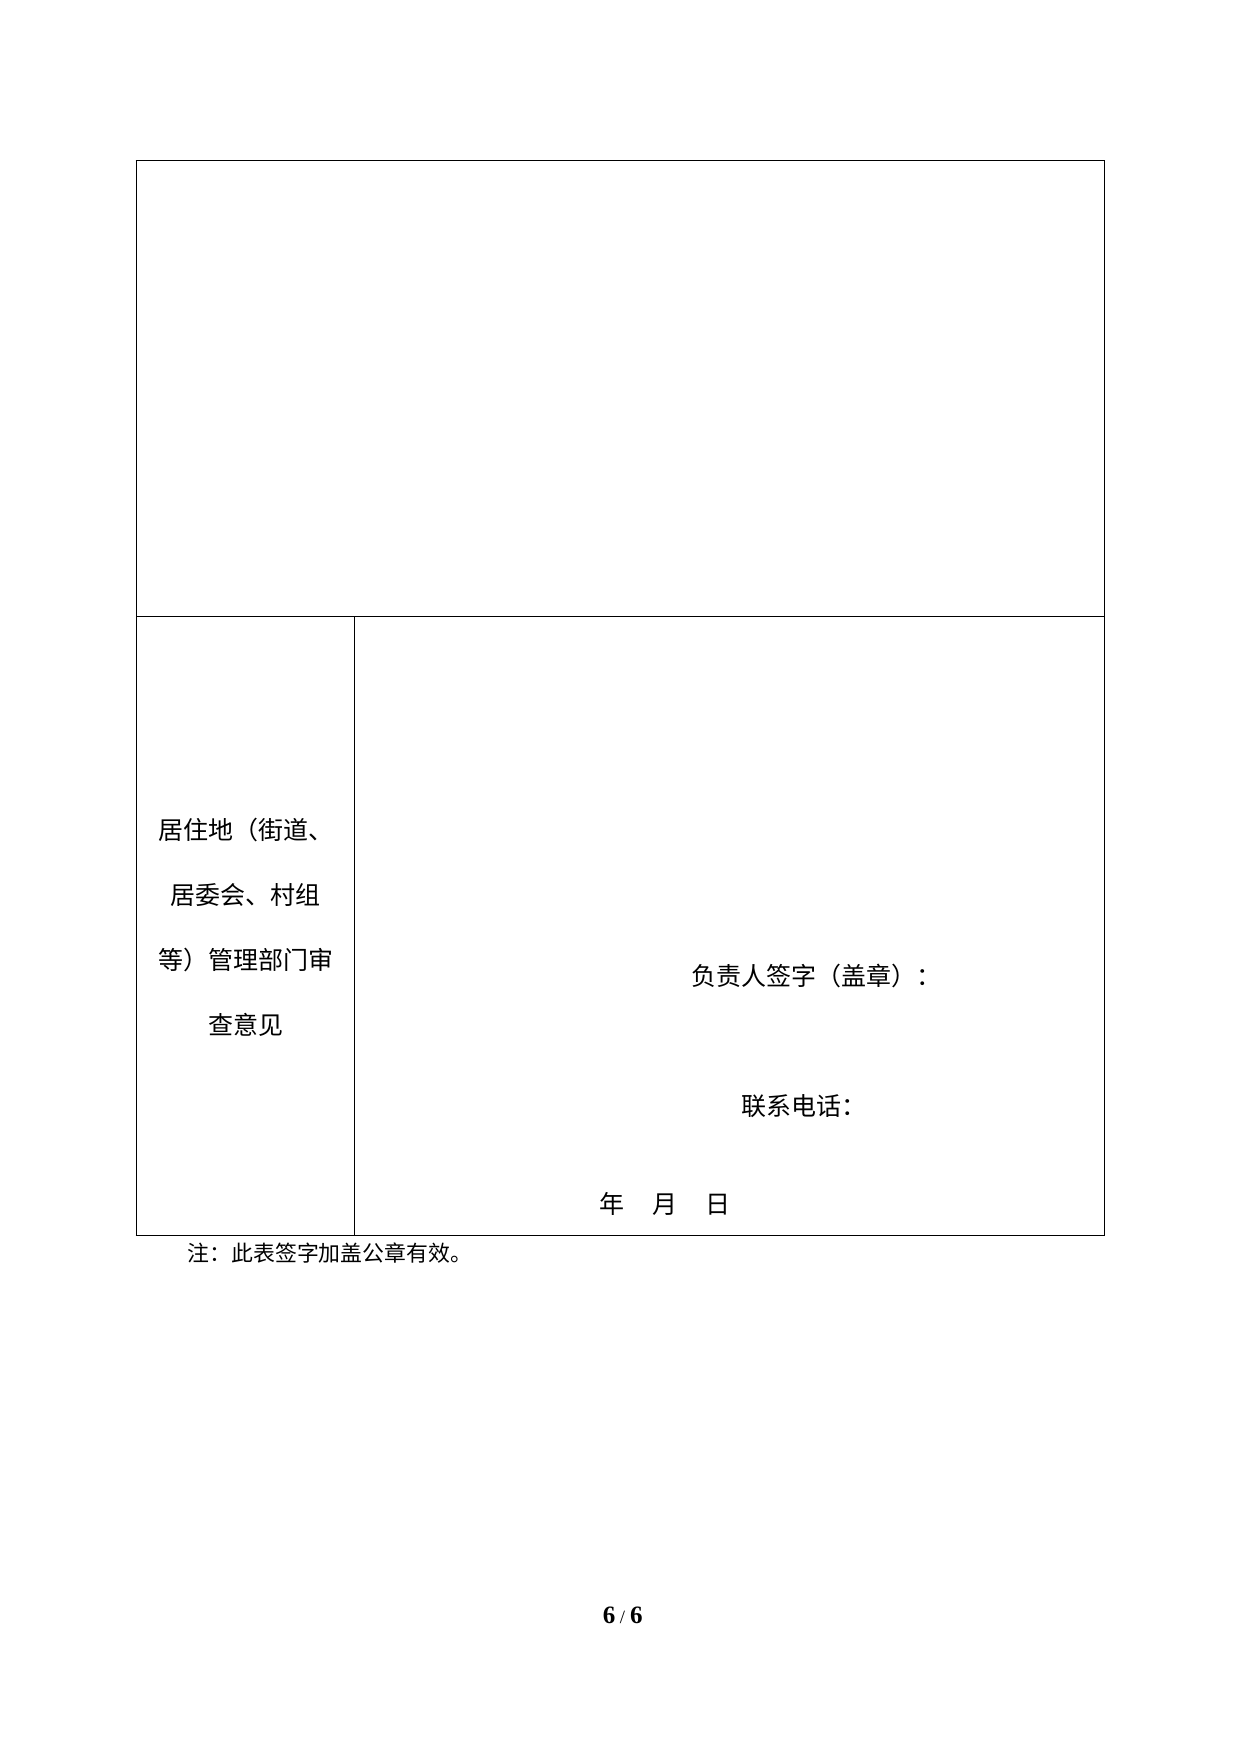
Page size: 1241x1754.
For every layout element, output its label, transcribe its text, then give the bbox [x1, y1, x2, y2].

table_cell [137, 161, 1104, 616]
text 注：此表签字加盖公章有效。 [187, 1236, 1053, 1268]
table_cell 负责人签字（盖章）： 联系电话： 年 月 日 [355, 617, 1104, 1235]
table_cell 居住地（街道、居委会、村组等）管理部门审查意见 [137, 617, 354, 1235]
